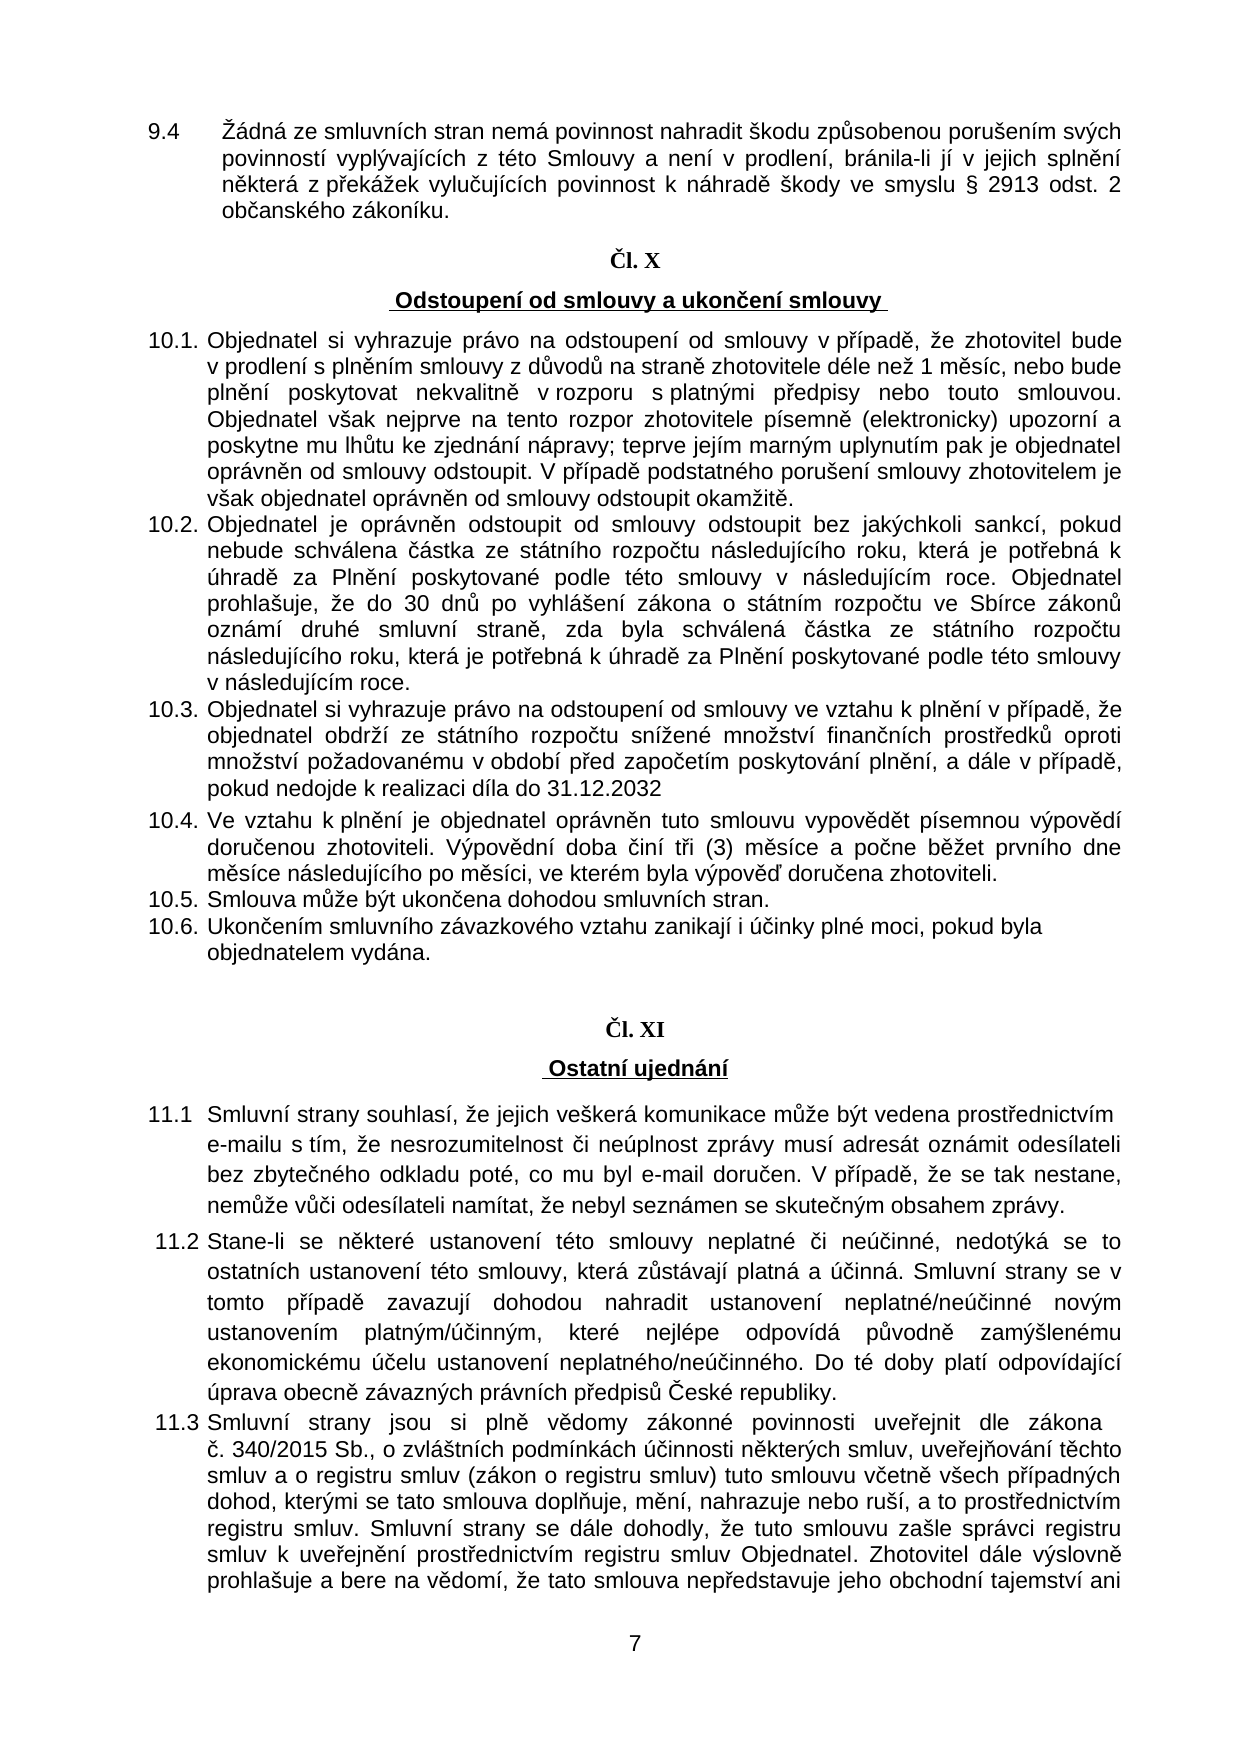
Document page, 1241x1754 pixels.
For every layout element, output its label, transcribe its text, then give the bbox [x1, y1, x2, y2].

list Objednatel si vyhrazuje právo na odstoupení od smlouvy v případě, že zhotovitel bude v prodlení s plněním smlouvy z důvodů na straně zhotovitele déle než 1 měsíc, nebo bude plnění poskytovat nekvalitně v rozporu s platnými předpisy nebo touto smlouvou. Objednatel však nejprve na tento rozpor zhotovitele písemně (elektronicky) upozorní a poskytne mu lhůtu ke zjednání nápravy; teprve jejím marným uplynutím pak je objednatel oprávněn od smlouvy odstoupit. V případě podstatného porušení smlouvy zhotovitelem je však objednatel oprávněn od smlouvy odstoupit okamžitě. [148, 327, 1122, 511]
list Smluvní strany souhlasí, že jejich veškerá komunikace může být vedena prostřednictvím e-mailu s tím, že nesrozumitelnost či neúplnost zprávy musí adresát oznámit odesílateli bez zbytečného odkladu poté, co mu byl e-mail doručen. V případě, že se tak nestane, nemůže vůči odesílateli namítat, že nebyl seznámen se skutečným obsahem zprávy. [148, 1101, 1122, 1218]
list Ukončením smluvního závazkového vztahu zanikají i účinky plné moci, pokud byla objednatelem vydána. [148, 913, 1122, 965]
subtitle Ostatní ujednání [148, 1055, 1122, 1082]
list Objednatel si vyhrazuje právo na odstoupení od smlouvy ve vztahu k plnění v případě, že objednatel obdrží ze státního rozpočtu snížené množství finančních prostředků oproti množství požadovanému v období před započetím poskytování plnění, a dále v případě, pokud nedojde k realizaci díla do 31.12.2032 [148, 696, 1122, 801]
list Žádná ze smluvních stran nemá povinnost nahradit škodu způsobenou porušením svých povinností vyplývajících z této Smlouvy a není v prodlení, bránila-li jí v jejich splnění některá z překážek vylučujících povinnost k náhradě škody ve smyslu § 2913 odst. 2 občanského zákoníku. [148, 118, 1122, 223]
list Stane-li se některé ustanovení této smlouvy neplatné či neúčinné, nedotýká se to ostatních ustanovení této smlouvy, která zůstávají platná a účinná. Smluvní strany se v tomto případě zavazují dohodou nahradit ustanovení neplatné/neúčinné novým ustanovením platným/účinným, které nejlépe odpovídá původně zamýšlenému ekonomickému účelu ustanovení neplatného/neúčinného. Do té doby platí odpovídající úprava obecně závazných právních předpisů České republiky. [154, 1228, 1122, 1405]
list Ve vztahu k plnění je objednatel oprávněn tuto smlouvu vypovědět písemnou výpovědí doručenou zhotoviteli. Výpovědní doba činí tři (3) měsíce a počne běžet prvního dne měsíce následujícího po měsíci, ve kterém byla výpověď doručena zhotoviteli. [148, 807, 1122, 886]
list Smlouva může být ukončena dohodou smluvních stran. [148, 886, 1122, 913]
subtitle Čl. XI [148, 1016, 1122, 1042]
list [154, 1409, 1122, 1594]
subtitle Odstoupení od smlouvy a ukončení smlouvy [148, 287, 1122, 313]
subtitle Čl. X [148, 248, 1122, 274]
list Objednatel je oprávněn odstoupit od smlouvy odstoupit bez jakýchkoli sankcí, pokud nebude schválena částka ze státního rozpočtu následujícího roku, která je potřebná k úhradě za Plnění poskytované podle této smlouvy v následujícím roce. Objednatel prohlašuje, že do 30 dnů po vyhlášení zákona o státním rozpočtu ve Sbírce zákonů oznámí druhé smluvní straně, zda byla schválená částka ze státního rozpočtu následujícího roku, která je potřebná k úhradě za Plnění poskytované podle této smlouvy v následujícím roce. [148, 511, 1122, 696]
